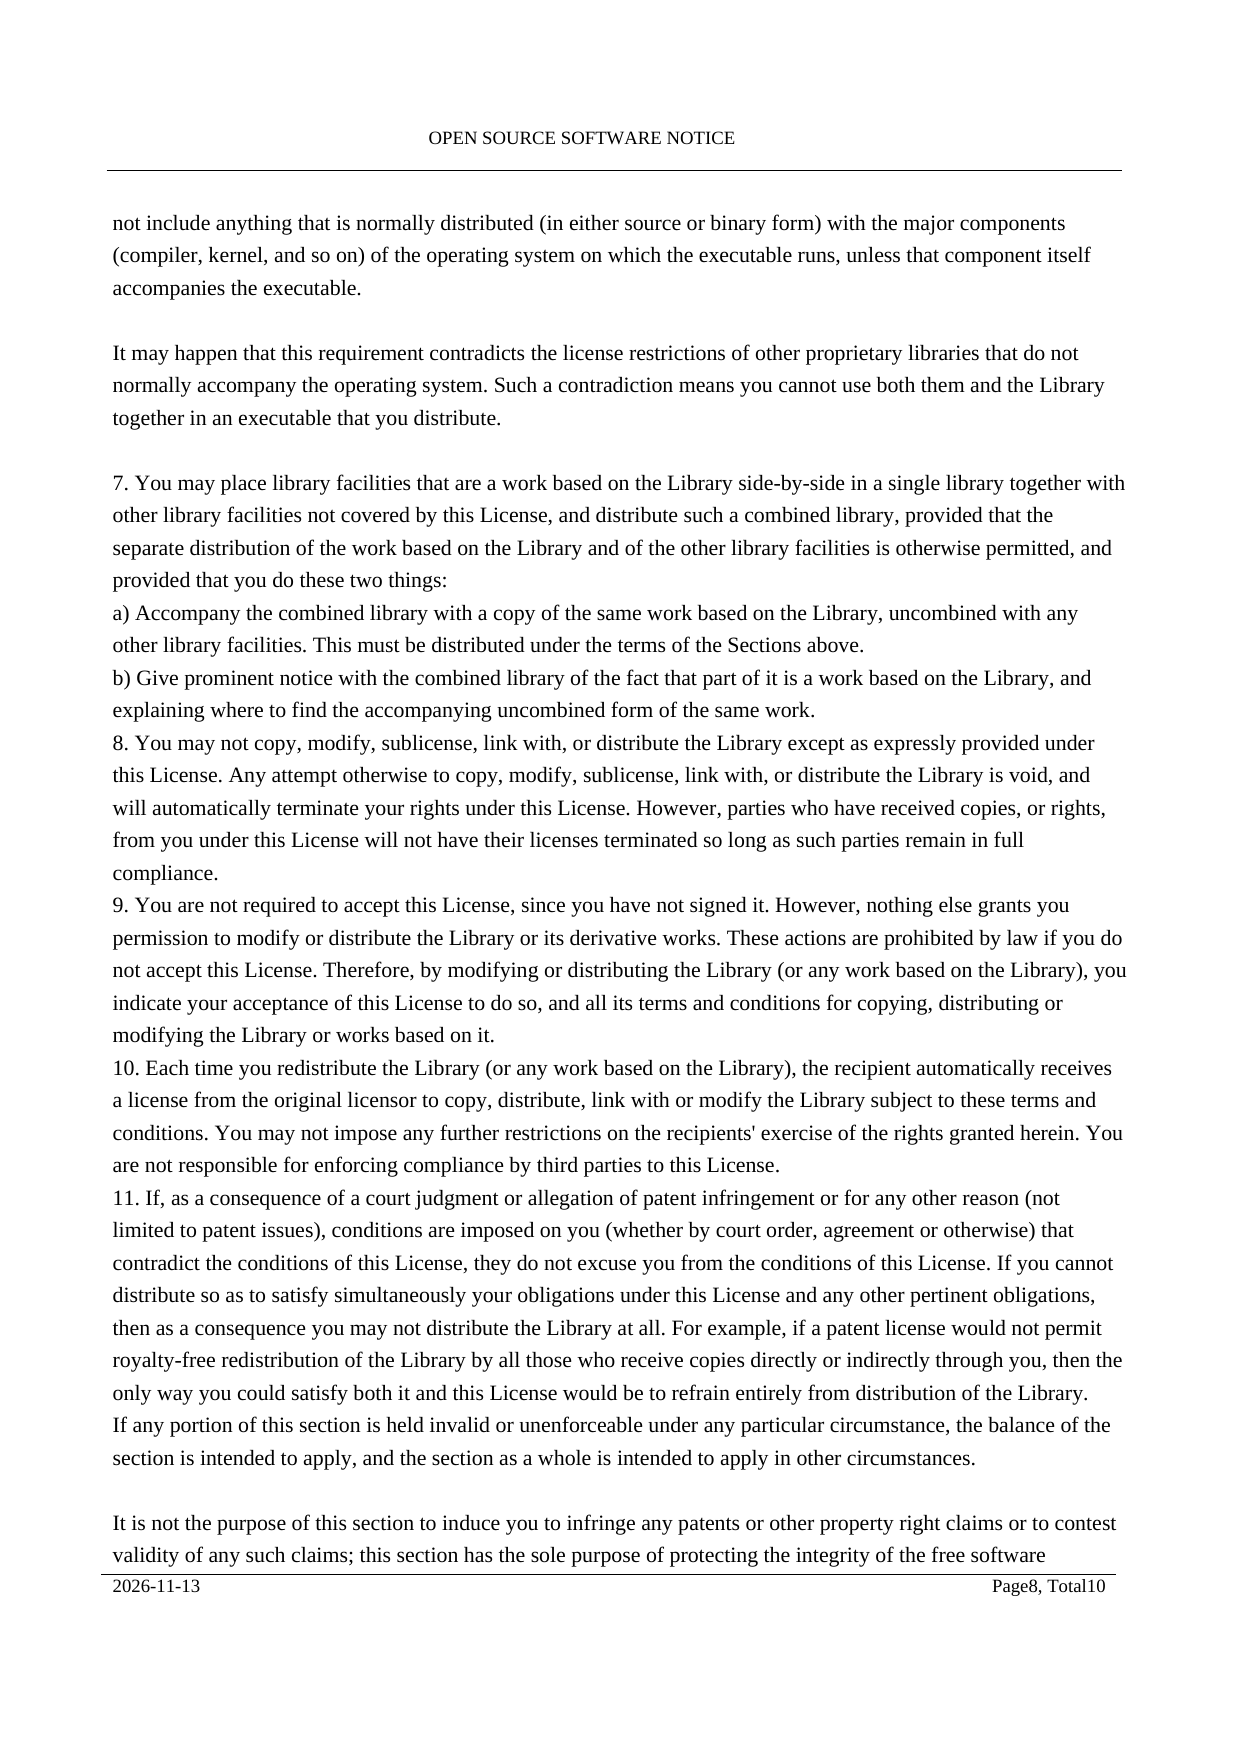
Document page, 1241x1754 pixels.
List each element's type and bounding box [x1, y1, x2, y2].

text [112, 206, 1128, 1571]
